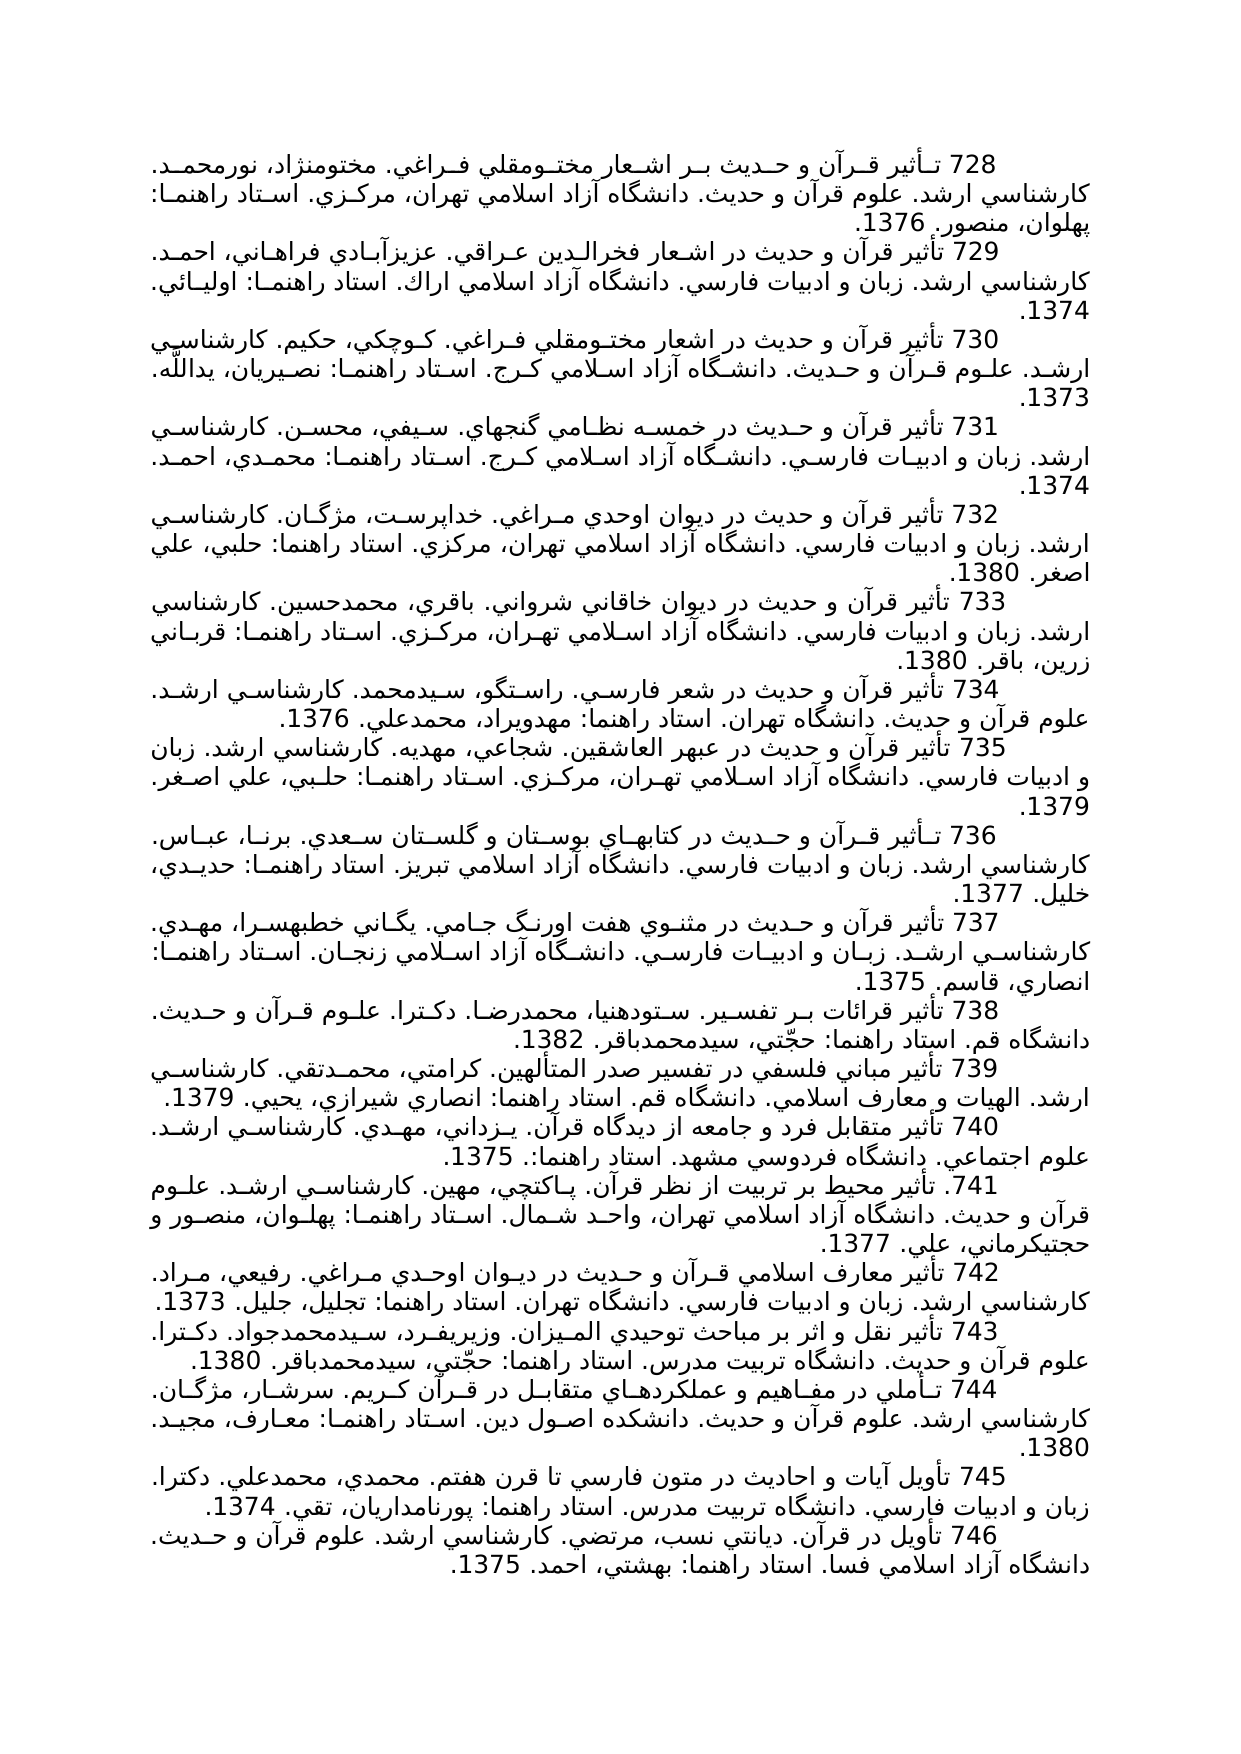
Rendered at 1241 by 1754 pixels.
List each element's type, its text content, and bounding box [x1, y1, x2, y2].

text 732 تأثير قرآن و حديث در ديوان اوحدي مراغي. خداپرست، مژگان. كارشناسي ارشد. زبان و ادبيات فارسي. دانشگاه آزاد اسلامي تهران، مركزي. استاد راهنما: حلبي، علي اصغر. 1380. [150, 500, 1090, 587]
text 739 تأثير مباني فلسفي در تفسير صدر المتألهين. كرامتي، محمدتقي. كارشناسي ارشد. الهيات و معارف اسلامي. دانشگاه قم. استاد راهنما: انصاري شيرازي، يحيي. 1379. [150, 1054, 1090, 1112]
text 730 تأثير قرآن و حديث در اشعار مختومقلي فراغي. كوچكي، حكيم. كارشناسي ارشد. علوم قرآن و حديث. دانشگاه آزاد اسلامي كرج. استاد راهنما: نصيريان، يداللَّه. 1373. [150, 325, 1090, 412]
text 746 تأويل در قرآن. ديانتي نسب، مرتضي. كارشناسي ارشد. علوم قرآن و حديث. دانشگاه آزاد اسلامي فسا. استاد راهنما: بهشتي، احمد. 1375. [150, 1521, 1090, 1579]
text 734 تأثير قرآن و حديث در شعر فارسي. راستگو، سيدمحمد. كارشناسي ارشد. علوم قرآن و حديث. دانشگاه تهران. استاد راهنما: مهدوي‏راد، محمدعلي. 1376. [150, 675, 1090, 733]
text 737 تأثير قرآن و حديث در مثنوي هفت اورنگ جامي. يگاني خطبه‏سرا، مهدي. كارشناسي ارشد. زبان و ادبيات فارسي. دانشگاه آزاد اسلامي زنجان. استاد راهنما: انصاري، قاسم. 1375. [150, 908, 1090, 996]
text 745 تأويل آيات و احاديث در متون فارسي تا قرن هفتم. محمدي، محمدعلي. دكترا. زبان و ادبيات فارسي. دانشگاه تربيت مدرس. استاد راهنما: پورنامداريان، تقي. 1374. [150, 1462, 1090, 1521]
text 736 تأثير قرآن و حديث در كتابهاي بوستان و گلستان سعدي. برنا، عباس. كارشناسي ارشد. زبان و ادبيات فارسي. دانشگاه آزاد اسلامي تبريز. استاد راهنما: حديدي، خليل. 1377. [150, 821, 1090, 908]
text 744 تأملي در مفاهيم و عملكردهاي متقابل در قرآن كريم. سرشار، مژگان. كارشناسي ارشد. علوم قرآن و حديث. دانشكده اصول دين. استاد راهنما: معارف، مجيد. 1380. [150, 1375, 1090, 1462]
text 743 تأثير نقل و اثر بر مباحث توحيدي الميزان. وزيري‏فرد، سيدمحمدجواد. دكترا. علوم قرآن و حديث. دانشگاه تربيت مدرس. استاد راهنما: حجّتي، سيدمحمدباقر. 1380. [150, 1317, 1090, 1375]
text 729 تأثير قرآن و حديث در اشعار فخرالدين عراقي. عزيزآبادي فراهاني، احمد. كارشناسي ارشد. زبان و ادبيات فارسي. دانشگاه آزاد اسلامي اراك. استاد راهنما: اوليائي. 1374. [150, 237, 1090, 325]
text 733 تأثير قرآن و حديث در ديوان خاقاني شرواني. باقري، محمدحسين. كارشناسي ارشد. زبان و ادبيات فارسي. دانشگاه آزاد اسلامي تهران، مركزي. استاد راهنما: قرباني زرين، باقر. 1380. [150, 587, 1090, 675]
text 738 تأثير قرائات بر تفسير. ستوده‏نيا، محمدرضا. دكترا. علوم قرآن و حديث. دانشگاه قم. استاد راهنما: حجّتي، سيدمحمدباقر. 1382. [150, 996, 1090, 1054]
text 740 تأثير متقابل فرد و جامعه از ديدگاه قرآن. يزداني، مهدي. كارشناسي ارشد. علوم اجتماعي. دانشگاه فردوسي مشهد. استاد راهنما:. 1375. [150, 1112, 1090, 1171]
text 742 تأثير معارف اسلامي قرآن و حديث در ديوان اوحدي مراغي. رفيعي، مراد. كارشناسي ارشد. زبان و ادبيات فارسي. دانشگاه تهران. استاد راهنما: تجليل، جليل. 1373. [150, 1258, 1090, 1317]
text 731 تأثير قرآن و حديث در خمسه نظامي گنجه‏اي. سيفي، محسن. كارشناسي ارشد. زبان و ادبيات فارسي. دانشگاه آزاد اسلامي كرج. استاد راهنما: محمدي، احمد. 1374. [150, 412, 1090, 500]
text 728 تأثير قرآن و حديث بر اشعار مختومقلي فراغي. مختوم‏نژاد، نورمحمد. كارشناسي ارشد. علوم قرآن و حديث. دانشگاه آزاد اسلامي تهران، مركزي. استاد راهنما: پهلوان، منصور. 1376. [150, 150, 1090, 237]
text 735 تأثير قرآن و حديث در عبهر العاشقين. شجاعي، مهديه. كارشناسي ارشد. زبان و ادبيات فارسي. دانشگاه آزاد اسلامي تهران، مركزي. استاد راهنما: حلبي، علي اصغر. 1379. [150, 733, 1090, 821]
text 741. تأثير محيط بر تربيت از نظر قرآن. پاكت‏چي، مهين. كارشناسي ارشد. علوم قرآن و حديث. دانشگاه آزاد اسلامي تهران، واحد شمال. استاد راهنما: پهلوان، منصور و حجتي‏كرماني، علي. 1377. [150, 1171, 1090, 1258]
